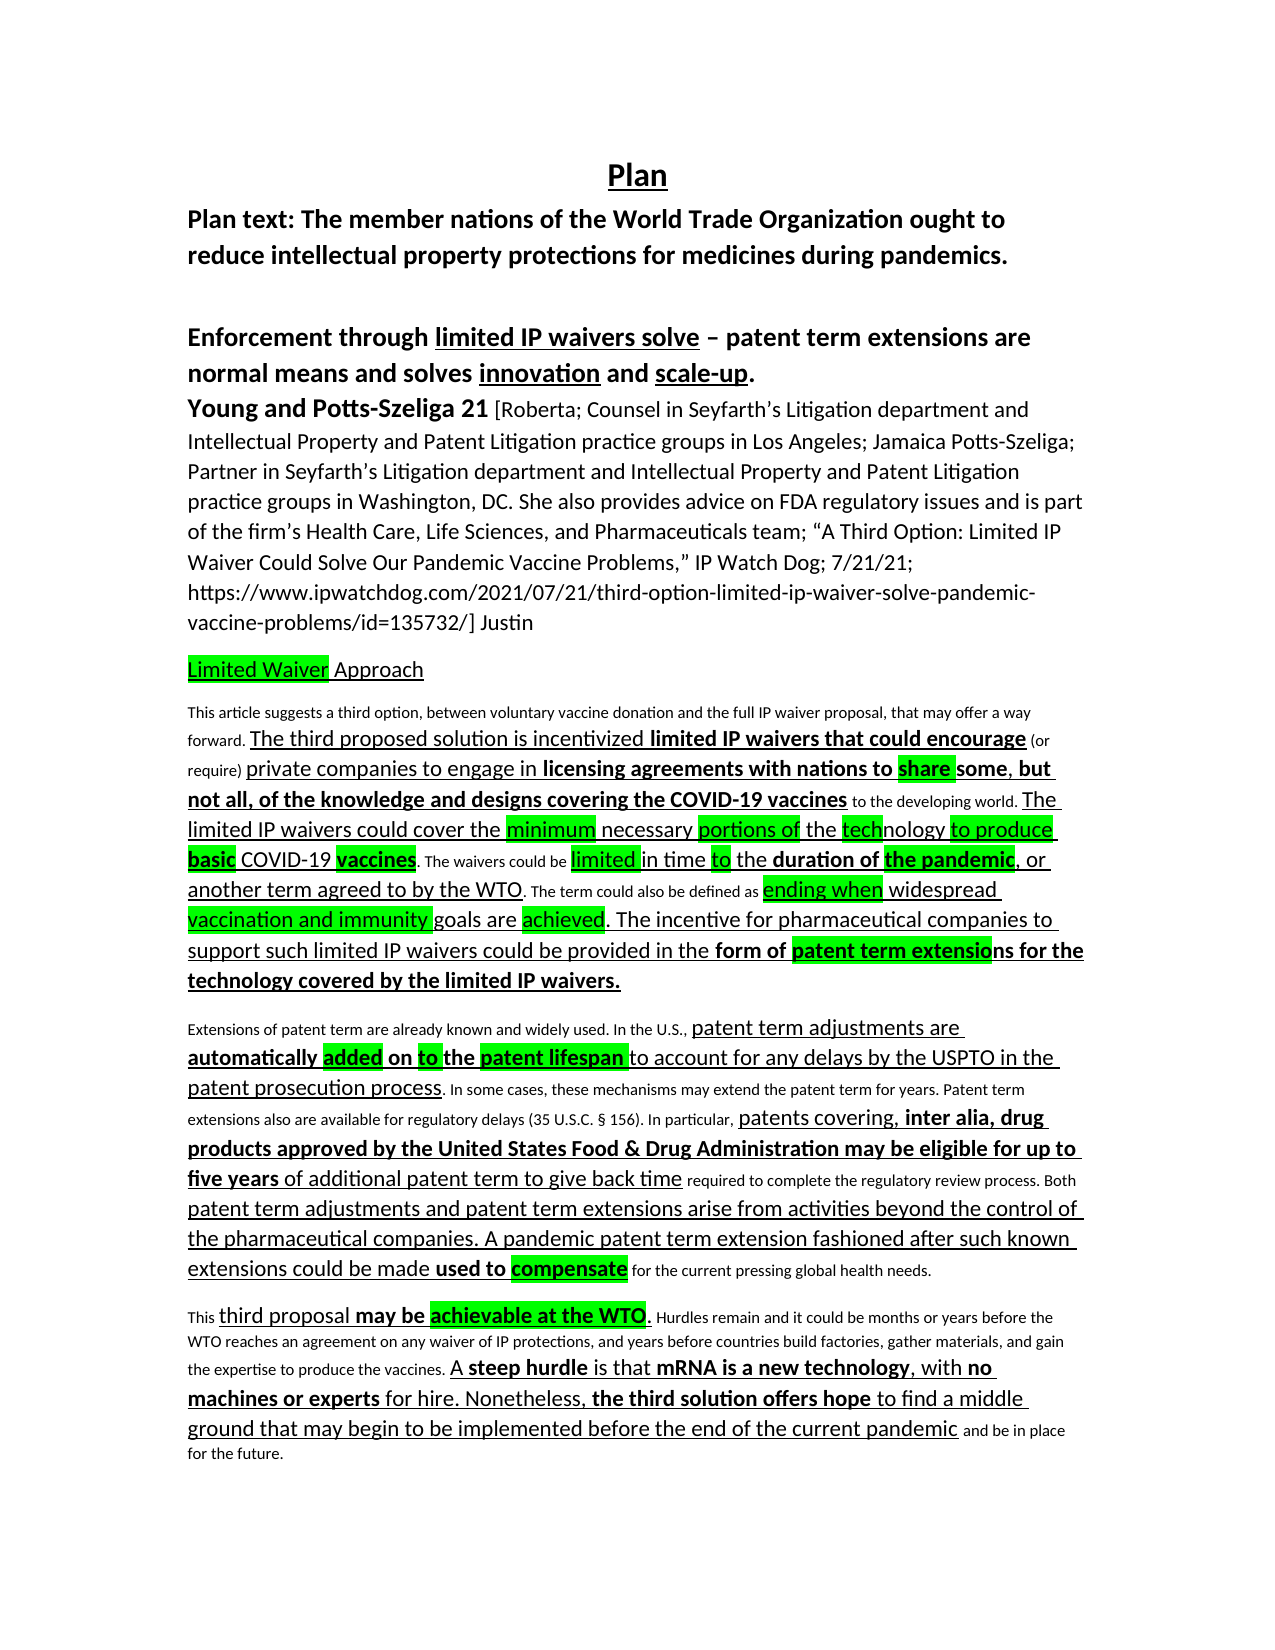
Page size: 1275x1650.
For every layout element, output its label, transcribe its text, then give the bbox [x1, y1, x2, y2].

text Young and Potts-Szeliga 21 [Roberta; Counsel in Seyfarth’s Litigation department and Intellectual Property and Patent Litigation practice groups in Los Angeles; Jamaica Potts-Szeliga; Partner in Seyfarth’s Litigation department and Intellectual Property and Patent Litigation practice groups in Washington, DC. She also provides advice on FDA regulatory issues and is part of the firm’s Health Care, Life Sciences, and Pharmaceuticals team; “A Third Option: Limited IP Waiver Could Solve Our Pandemic Vaccine Problems,” IP Watch Dog; 7/21/21; https://www.ipwatchdog.com/2021/07/21/third-option-limited-ip-waiver-solve-pandemic-vaccine-problems/id=135732/] Justin [187, 392, 1087, 636]
text This third proposal may be achievable at the WTO. Hurdles remain and it could be months or years before the WTO reaches an agreement on any waiver of IP protections, and years before countries build factories, gather materials, and gain the expertise to produce the vaccines. A steep hurdle is that mRNA is a new technology, with no machines or experts for hire. Nonetheless, the third solution offers hope to find a middle ground that may begin to be implemented before the end of the current pandemic and be in place for the future. [187, 1301, 1087, 1464]
text This article suggests a third option, between voluntary vaccine donation and the full IP waiver proposal, that may offer a way forward. The third proposed solution is incentivized limited IP waivers that could encourage (or require) private companies to engage in licensing agreements with nations to share some, but not all, of the knowledge and designs covering the COVID-19 vaccines to the developing world. The limited IP waivers could cover the minimum necessary portions of the technology to produce basic COVID-19 vaccines. The waivers could be limited in time to the duration of the pandemic, or another term agreed to by the WTO. The term could also be defined as ending when widespread vaccination and immunity goals are achieved. The incentive for pharmaceutical companies to support such limited IP waivers could be provided in the form of patent term extensions for the technology covered by the limited IP waivers. [187, 702, 1087, 994]
subtitle Plan text: The member nations of the World Trade Organization ought to reduce intellectual property protections for medicines during pandemics. [187, 202, 1087, 271]
subtitle Enforcement through limited IP waivers solve – patent term extensions are normal means and solves innovation and scale-up. [187, 320, 1087, 389]
text Extensions of patent term are already known and widely used. In the U.S., patent term adjustments are automatically added on to the patent lifespan to account for any delays by the USPTO in the patent prosecution process. In some cases, these mechanisms may extend the patent term for years. Patent term extensions also are available for regulatory delays (35 U.S.C. § 156). In particular, patents covering, inter alia, drug products approved by the United States Food & Drug Administration may be eligible for up to five years of additional patent term to give back time required to complete the regulatory review process. Both patent term adjustments and patent term extensions arise from activities beyond the control of the pharmaceutical companies. A pandemic patent term extension fashioned after such known extensions could be made used to compensate for the current pressing global health needs. [187, 1013, 1087, 1283]
subtitle Plan [187, 154, 1087, 195]
text Limited Waiver Approach [329, 655, 1087, 683]
